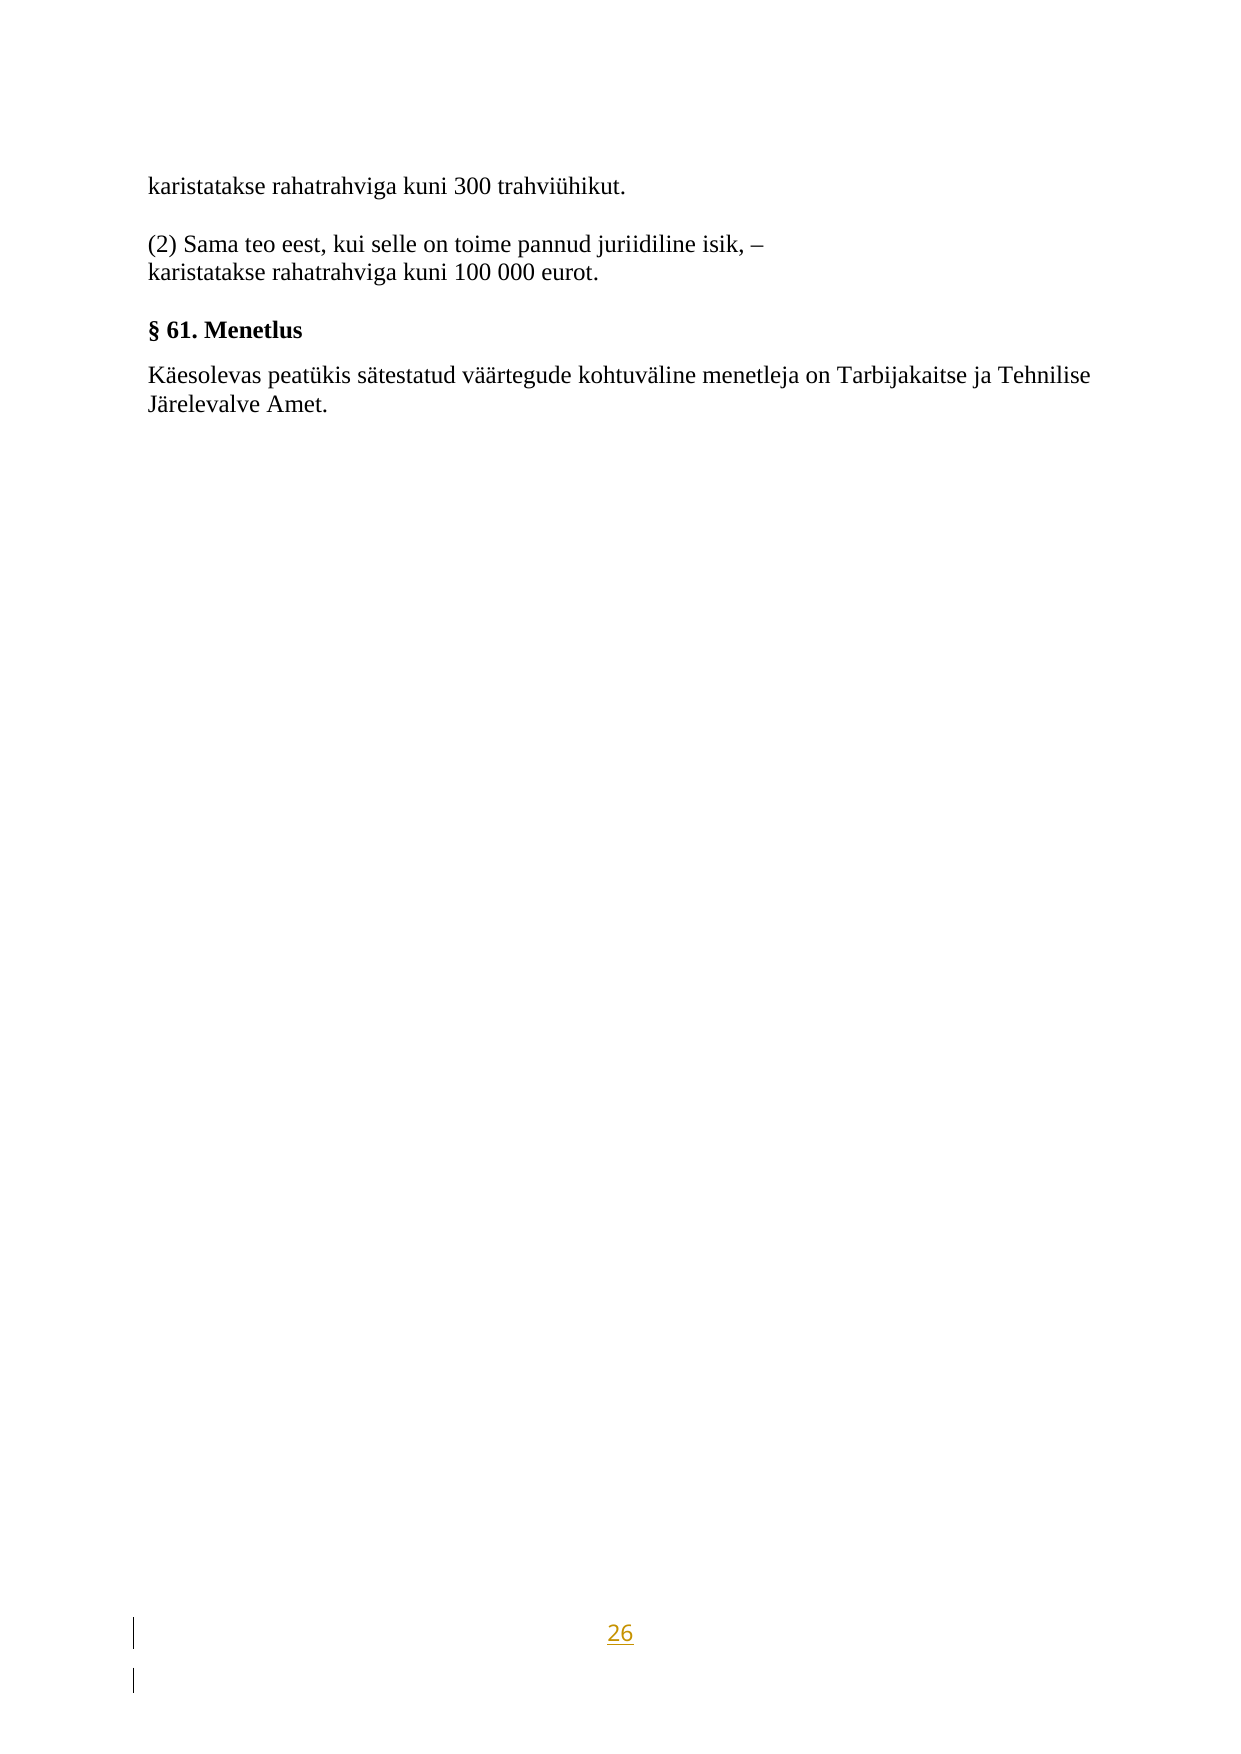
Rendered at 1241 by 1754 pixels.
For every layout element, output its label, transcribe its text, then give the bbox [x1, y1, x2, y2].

text § 61. Menetlus [148, 315, 1093, 344]
text karistatakse rahatrahviga kuni 300 trahviühikut. [148, 171, 1093, 200]
text (2) Sama teo eest, kui selle on toime pannud juriidiline isik, – [148, 229, 1093, 257]
text Käesolevas peatükis sätestatud väärtegude kohtuväline menetleja on Tarbijakaitse ja Tehnilise Järelevalve Amet. [148, 360, 1093, 418]
text karistatakse rahatrahviga kuni 100 000 eurot. [148, 257, 1093, 286]
